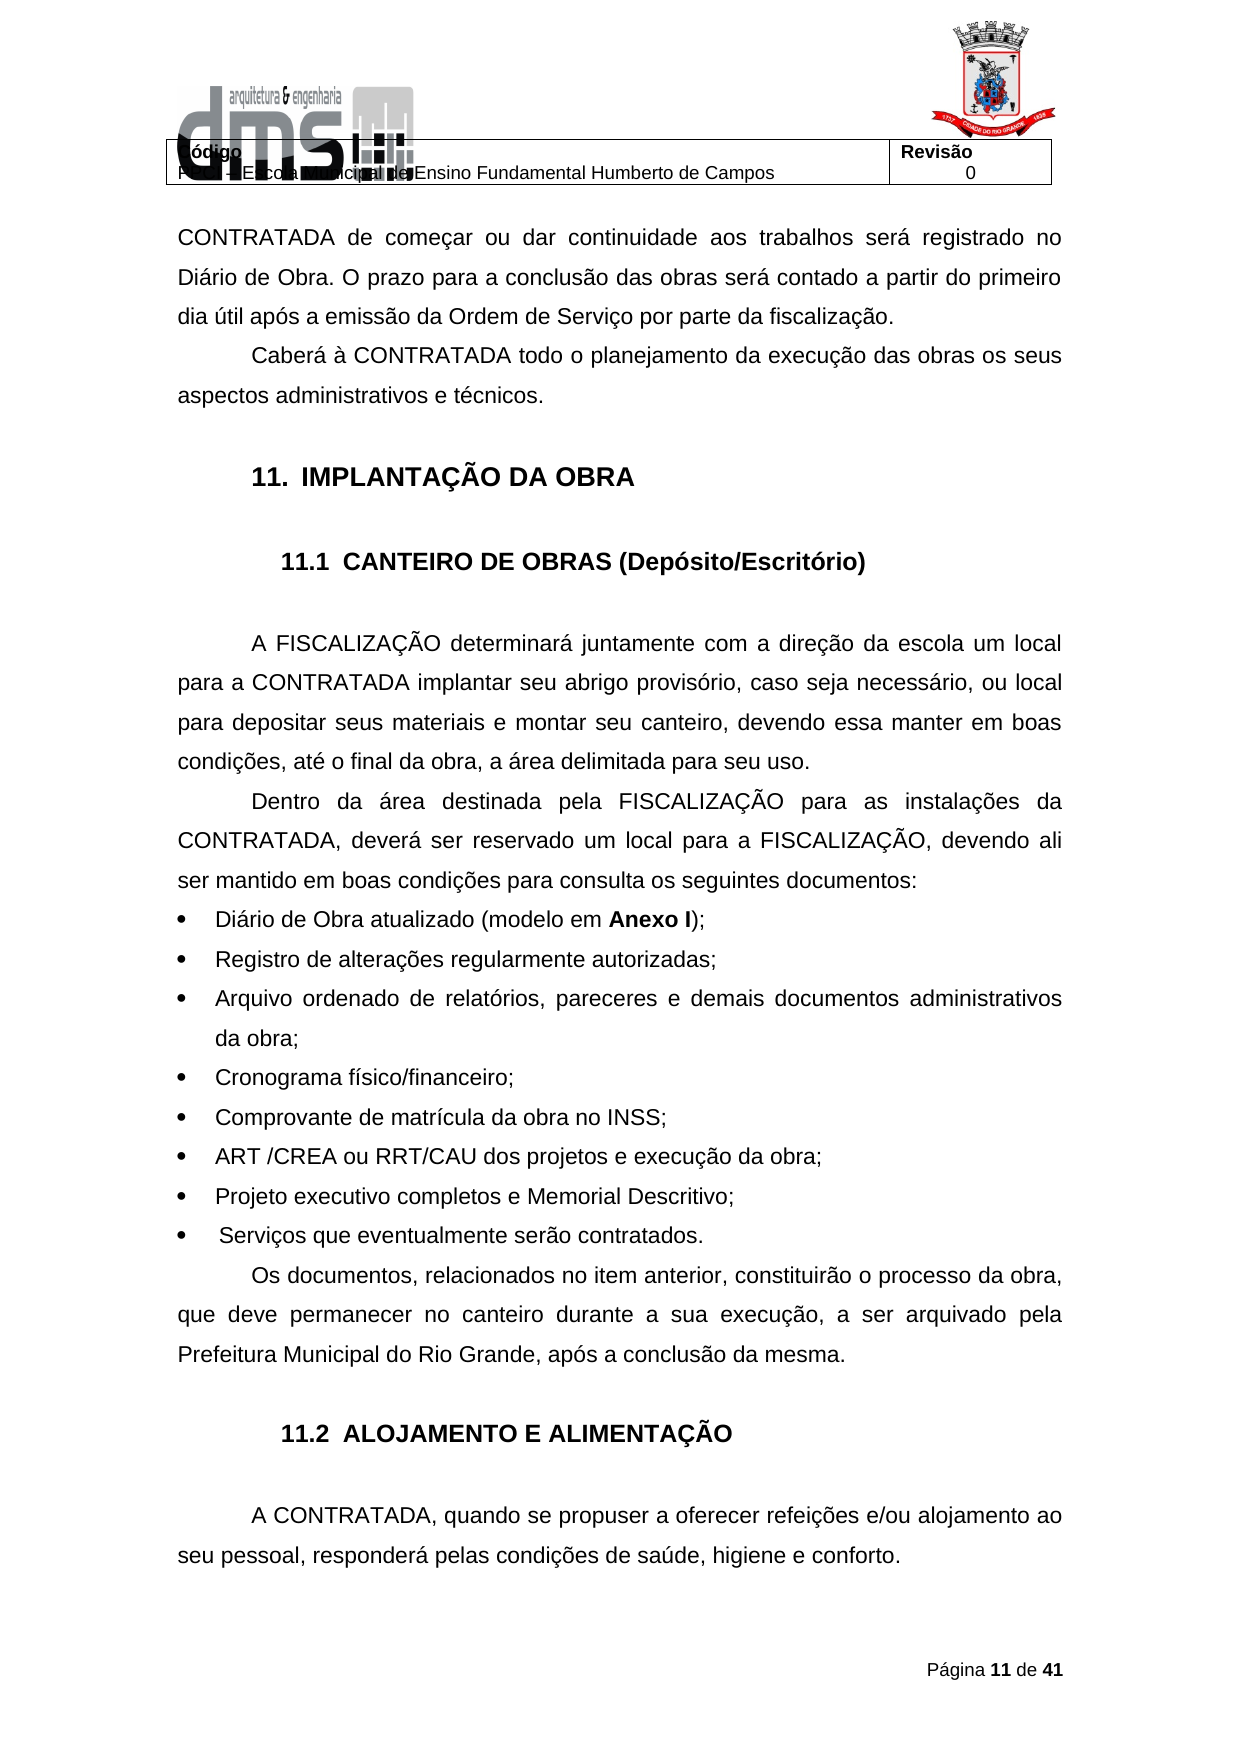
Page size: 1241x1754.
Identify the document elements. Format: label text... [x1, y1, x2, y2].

text Os documentos, relacionados no item anterior, constituirão o processo da obra, que deve permanecer no canteiro durante a sua execução, a ser arquivado pela Prefeitura Municipal do Rio Grande, após a conclusão da mesma. [177, 1262, 1063, 1367]
list ART /CREA ou RRT/CAU dos projetos e execução da obra; [177, 1143, 1063, 1169]
list Projeto executivo completos e Memorial Descritivo; [177, 1183, 1063, 1209]
picture [177, 140, 414, 181]
text A CONTRATADA, quando se propuser a oferecer refeições e/ou alojamento ao seu pessoal, responderá pelas condições de saúde, higiene e conforto. [177, 1502, 1063, 1568]
text A FISCALIZAÇÃO determinará juntamente com a direção da escola um local para a CONTRATADA implantar seu abrigo provisório, caso seja necessário, ou local para depositar seus materiais e montar seu canteiro, devendo essa manter em boas condições, até o final da obra, a área delimitada para seu uso. [177, 630, 1063, 775]
list Cronograma físico/financeiro; [177, 1064, 1063, 1091]
subtitle CANTEIRO DE OBRAS (Depósito/Escritório) [177, 547, 1063, 576]
picture [177, 86, 414, 139]
picture [931, 21, 1056, 138]
list Serviços que eventualmente serão contratados. [177, 1222, 1063, 1248]
list Comprovante de matrícula da obra no INSS; [177, 1104, 1063, 1130]
text Dentro da área destinada pela FISCALIZAÇÃO para as instalações da CONTRATADA, deverá ser reservado um local para a FISCALIZAÇÃO, devendo ali ser mantido em boas condições para consulta os seguintes documentos: [177, 788, 1063, 893]
text Caberá à CONTRATADA todo o planejamento da execução das obras os seus aspectos administrativos e técnicos. [177, 342, 1063, 408]
list Arquivo ordenado de relatórios, pareceres e demais documentos administrativos da obra; [177, 985, 1063, 1051]
list Diário de Obra atualizado (modelo em Anexo I); [177, 906, 1063, 933]
subtitle ALOJAMENTO E ALIMENTAÇÃO [177, 1419, 1063, 1448]
subtitle IMPLANTAÇÃO DA OBRA [177, 461, 1063, 492]
list Registro de alterações regularmente autorizadas; [177, 946, 1063, 972]
